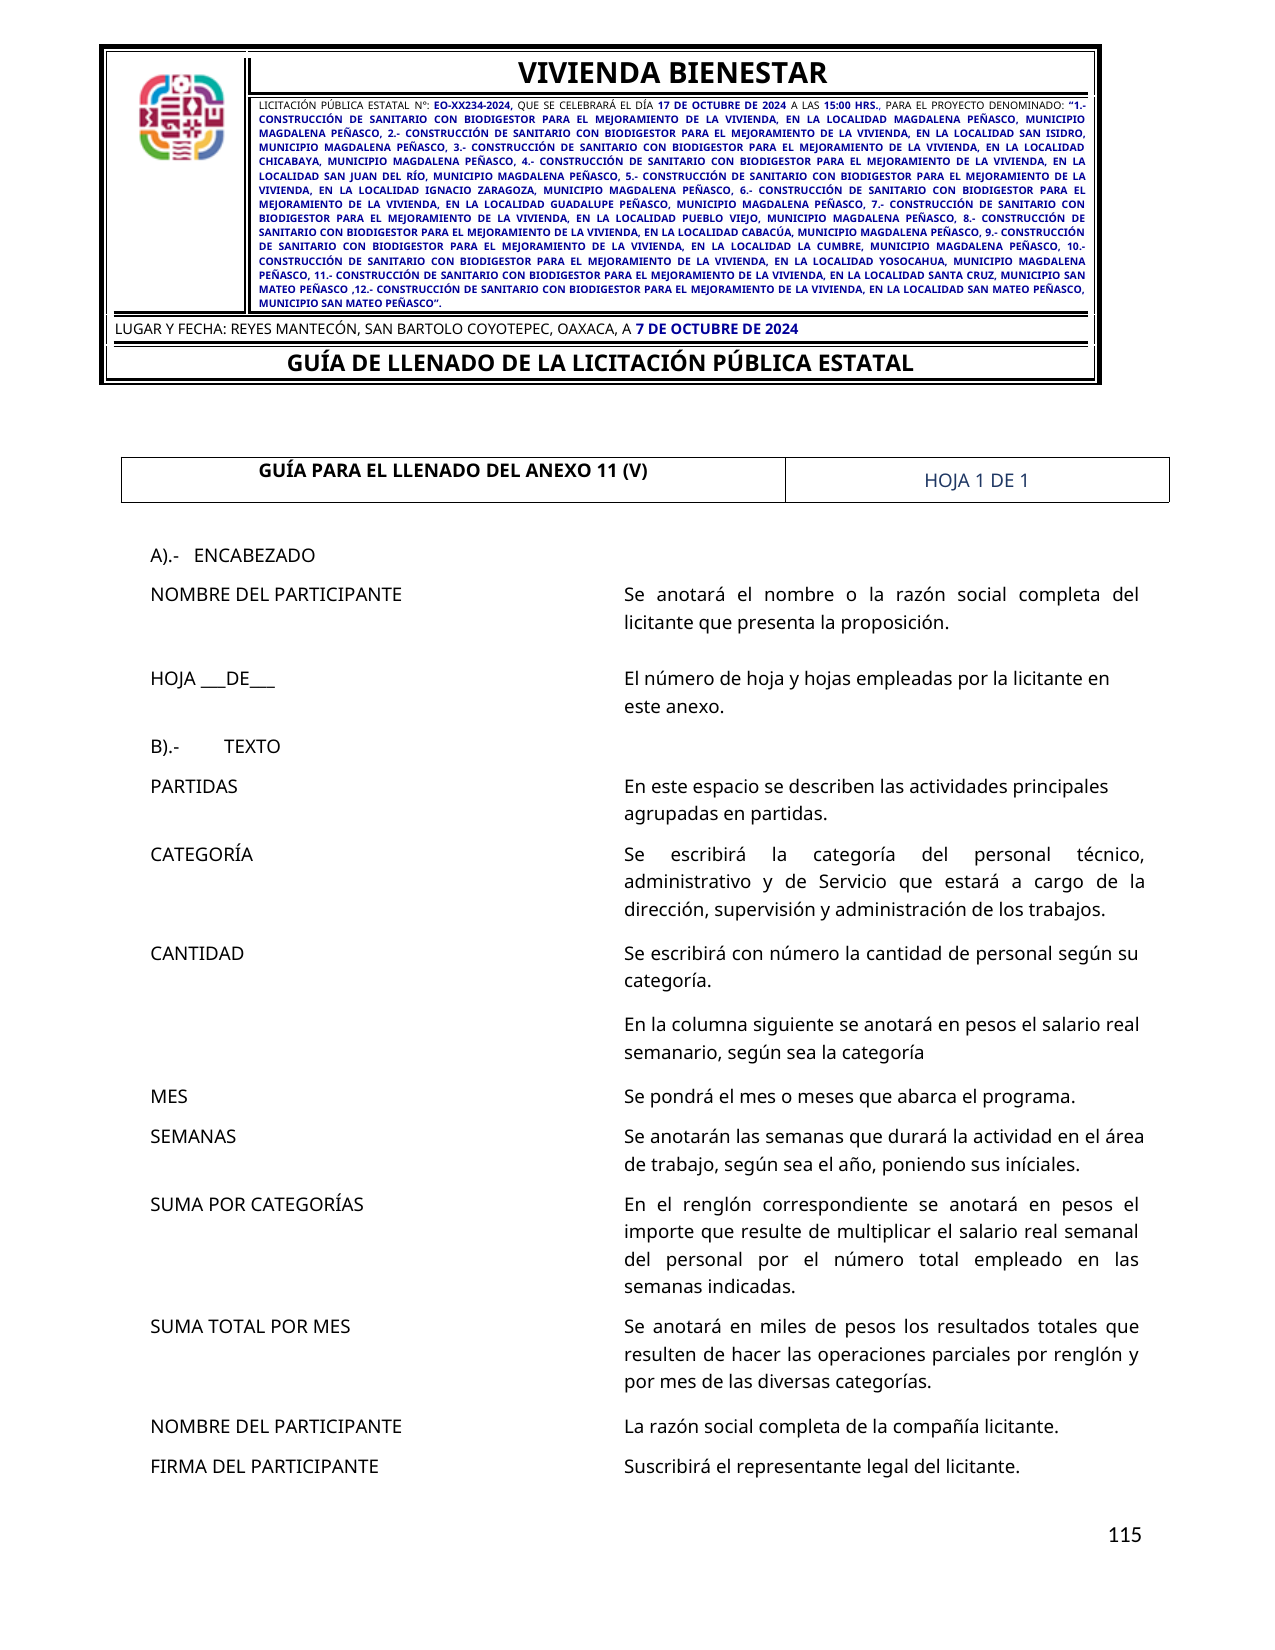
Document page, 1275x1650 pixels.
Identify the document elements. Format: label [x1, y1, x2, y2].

picture [128, 66, 235, 166]
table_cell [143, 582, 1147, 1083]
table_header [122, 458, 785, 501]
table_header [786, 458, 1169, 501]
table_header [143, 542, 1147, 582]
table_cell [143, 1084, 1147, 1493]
